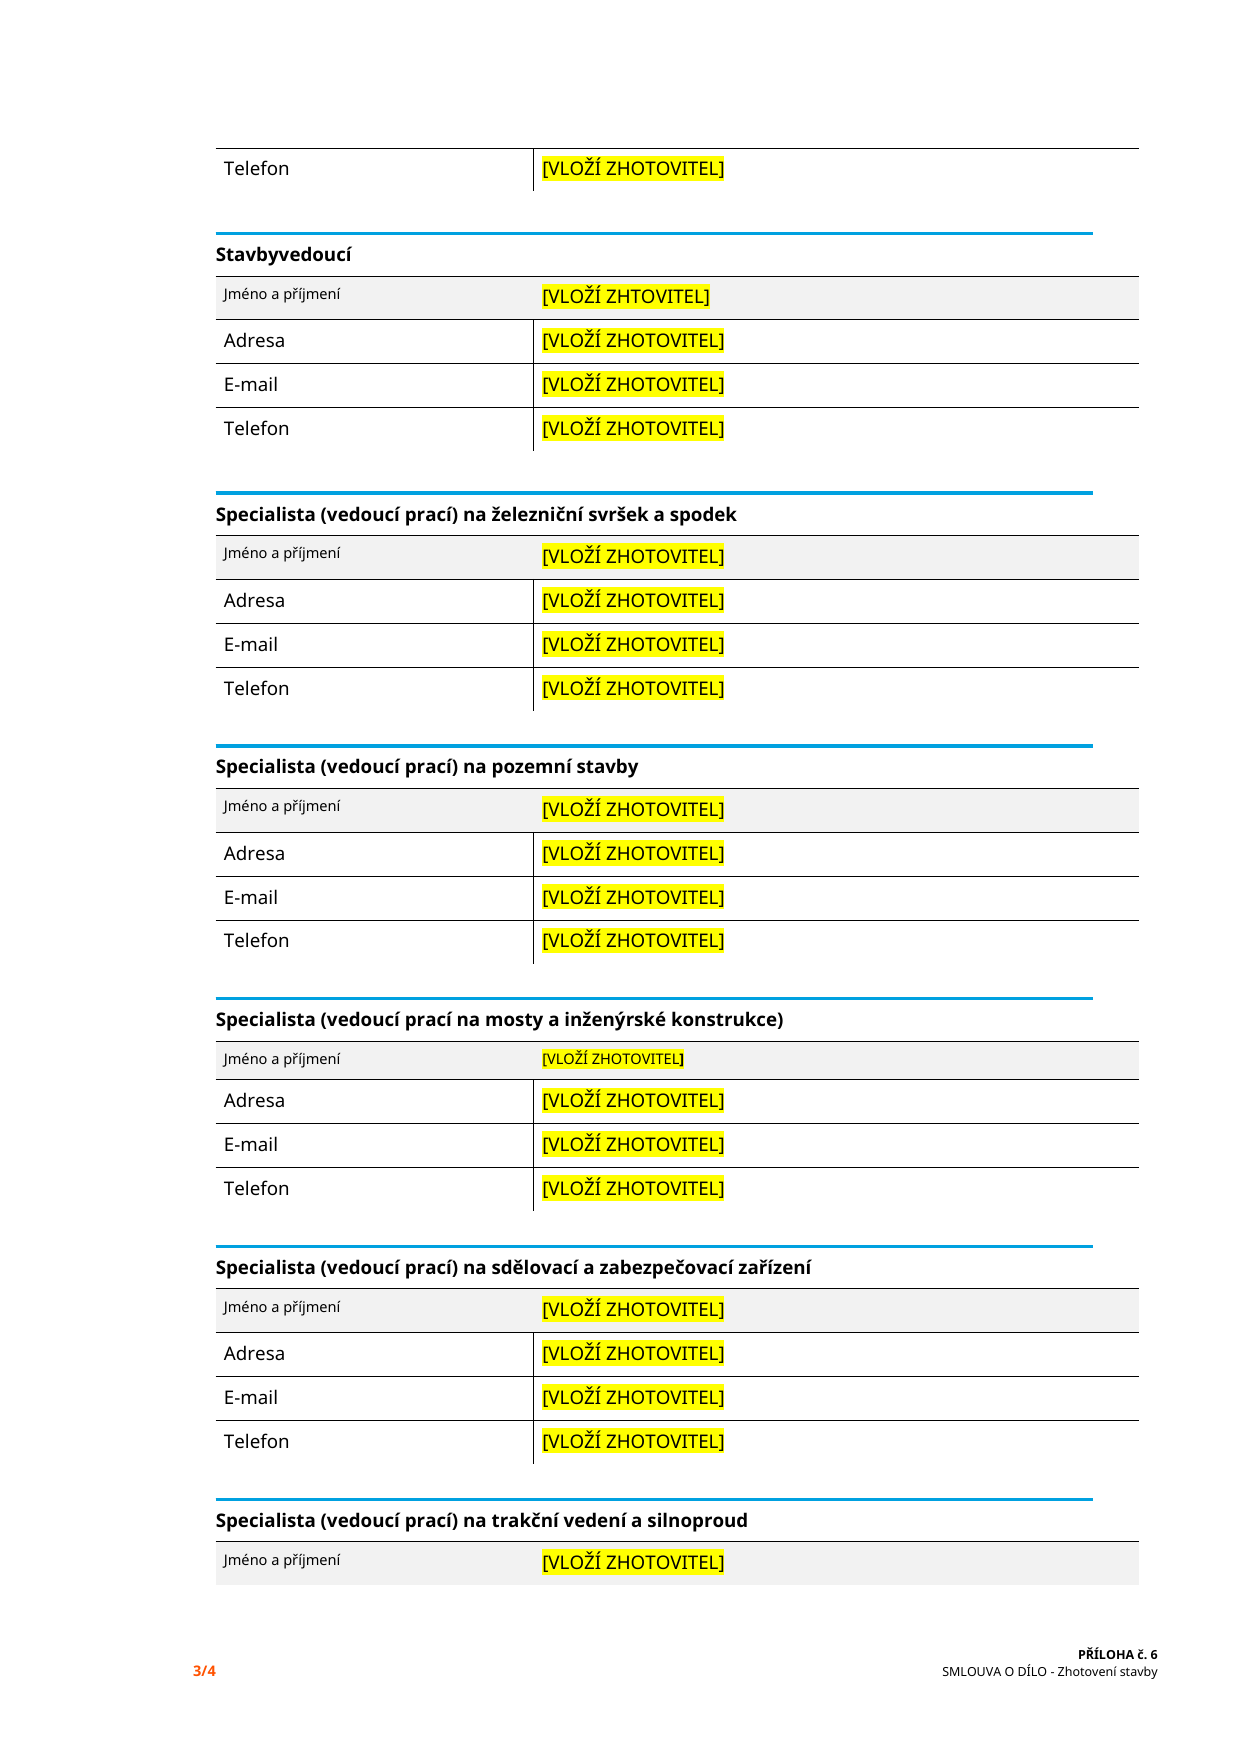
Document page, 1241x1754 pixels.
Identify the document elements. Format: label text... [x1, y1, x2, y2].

table_cell E-mail [216, 877, 533, 919]
table_cell [VLOŽÍ ZHOTOVITEL] [534, 668, 1139, 711]
table_cell E-mail [216, 624, 533, 667]
table_header [VLOŽÍ ZHOTOVITEL] [534, 536, 1139, 579]
table_cell E-mail [216, 1124, 533, 1167]
table_cell E-mail [216, 364, 533, 407]
table_header Jméno a příjmení [216, 536, 534, 579]
text Specialista (vedoucí prací) na železniční svršek a spodek [216, 495, 1093, 526]
table_cell [VLOŽÍ ZHOTOVITEL] [534, 1333, 1139, 1376]
table_cell [VLOŽÍ ZHOTOVITEL] [534, 1377, 1139, 1420]
table_cell Adresa [216, 580, 533, 623]
table_cell [VLOŽÍ ZHOTOVITEL] [534, 877, 1139, 919]
table_header [VLOŽÍ ZHTOVITEL] [534, 277, 1139, 319]
table_header [VLOŽÍ ZHOTOVITEL] [534, 1289, 1139, 1332]
table_header [VLOŽÍ ZHOTOVITEL] [534, 789, 1139, 832]
table_cell [VLOŽÍ ZHOTOVITEL] [534, 624, 1139, 667]
table_cell [VLOŽÍ ZHOTOVITEL] [534, 320, 1139, 363]
table_cell [VLOŽÍ ZHOTOVITEL] [534, 149, 1139, 191]
table_header Jméno a příjmení [216, 789, 534, 832]
table_cell Adresa [216, 1333, 533, 1376]
table_cell Telefon [216, 921, 533, 963]
table_cell [VLOŽÍ ZHOTOVITEL] [534, 833, 1139, 876]
table_header Jméno a příjmení [216, 1542, 534, 1585]
table_cell Adresa [216, 833, 533, 876]
table_cell Telefon [216, 408, 533, 451]
table_cell [VLOŽÍ ZHOTOVITEL] [534, 921, 1139, 963]
table_cell Telefon [216, 149, 533, 191]
table_cell [VLOŽÍ ZHOTOVITEL] [534, 1421, 1139, 1464]
text Specialista (vedoucí prací) na pozemní stavby [216, 748, 1093, 779]
table_header [VLOŽÍ ZHOTOVITEL] [534, 1542, 1139, 1585]
table_header Jméno a příjmení [216, 277, 534, 319]
table_cell Adresa [216, 1080, 533, 1123]
text Specialista (vedoucí prací) na sdělovací a zabezpečovací zařízení [216, 1248, 1093, 1279]
text Specialista (vedoucí prací) na trakční vedení a silnoproud [216, 1501, 1093, 1532]
table_cell E-mail [216, 1377, 533, 1420]
table_cell Telefon [216, 1421, 533, 1464]
table_cell [VLOŽÍ ZHOTOVITEL] [534, 364, 1139, 407]
text Stavbyvedoucí [216, 235, 1093, 267]
table_header Jméno a příjmení [216, 1289, 534, 1332]
table_cell [VLOŽÍ ZHOTOVITEL] [534, 580, 1139, 623]
table_header Jméno a příjmení [216, 1042, 534, 1079]
table_cell [VLOŽÍ ZHOTOVITEL] [534, 1124, 1139, 1167]
table_cell [VLOŽÍ ZHOTOVITEL] [534, 1168, 1139, 1211]
table_cell [VLOŽÍ ZHOTOVITEL] [534, 408, 1139, 451]
table_cell Adresa [216, 320, 533, 363]
text Specialista (vedoucí prací na mosty a inženýrské konstrukce) [216, 1000, 1093, 1032]
table_cell [VLOŽÍ ZHOTOVITEL] [534, 1080, 1139, 1123]
table_cell Telefon [216, 1168, 533, 1211]
table_header [VLOŽÍ ZHOTOVITEL] [534, 1042, 1139, 1079]
table_cell Telefon [216, 668, 533, 711]
